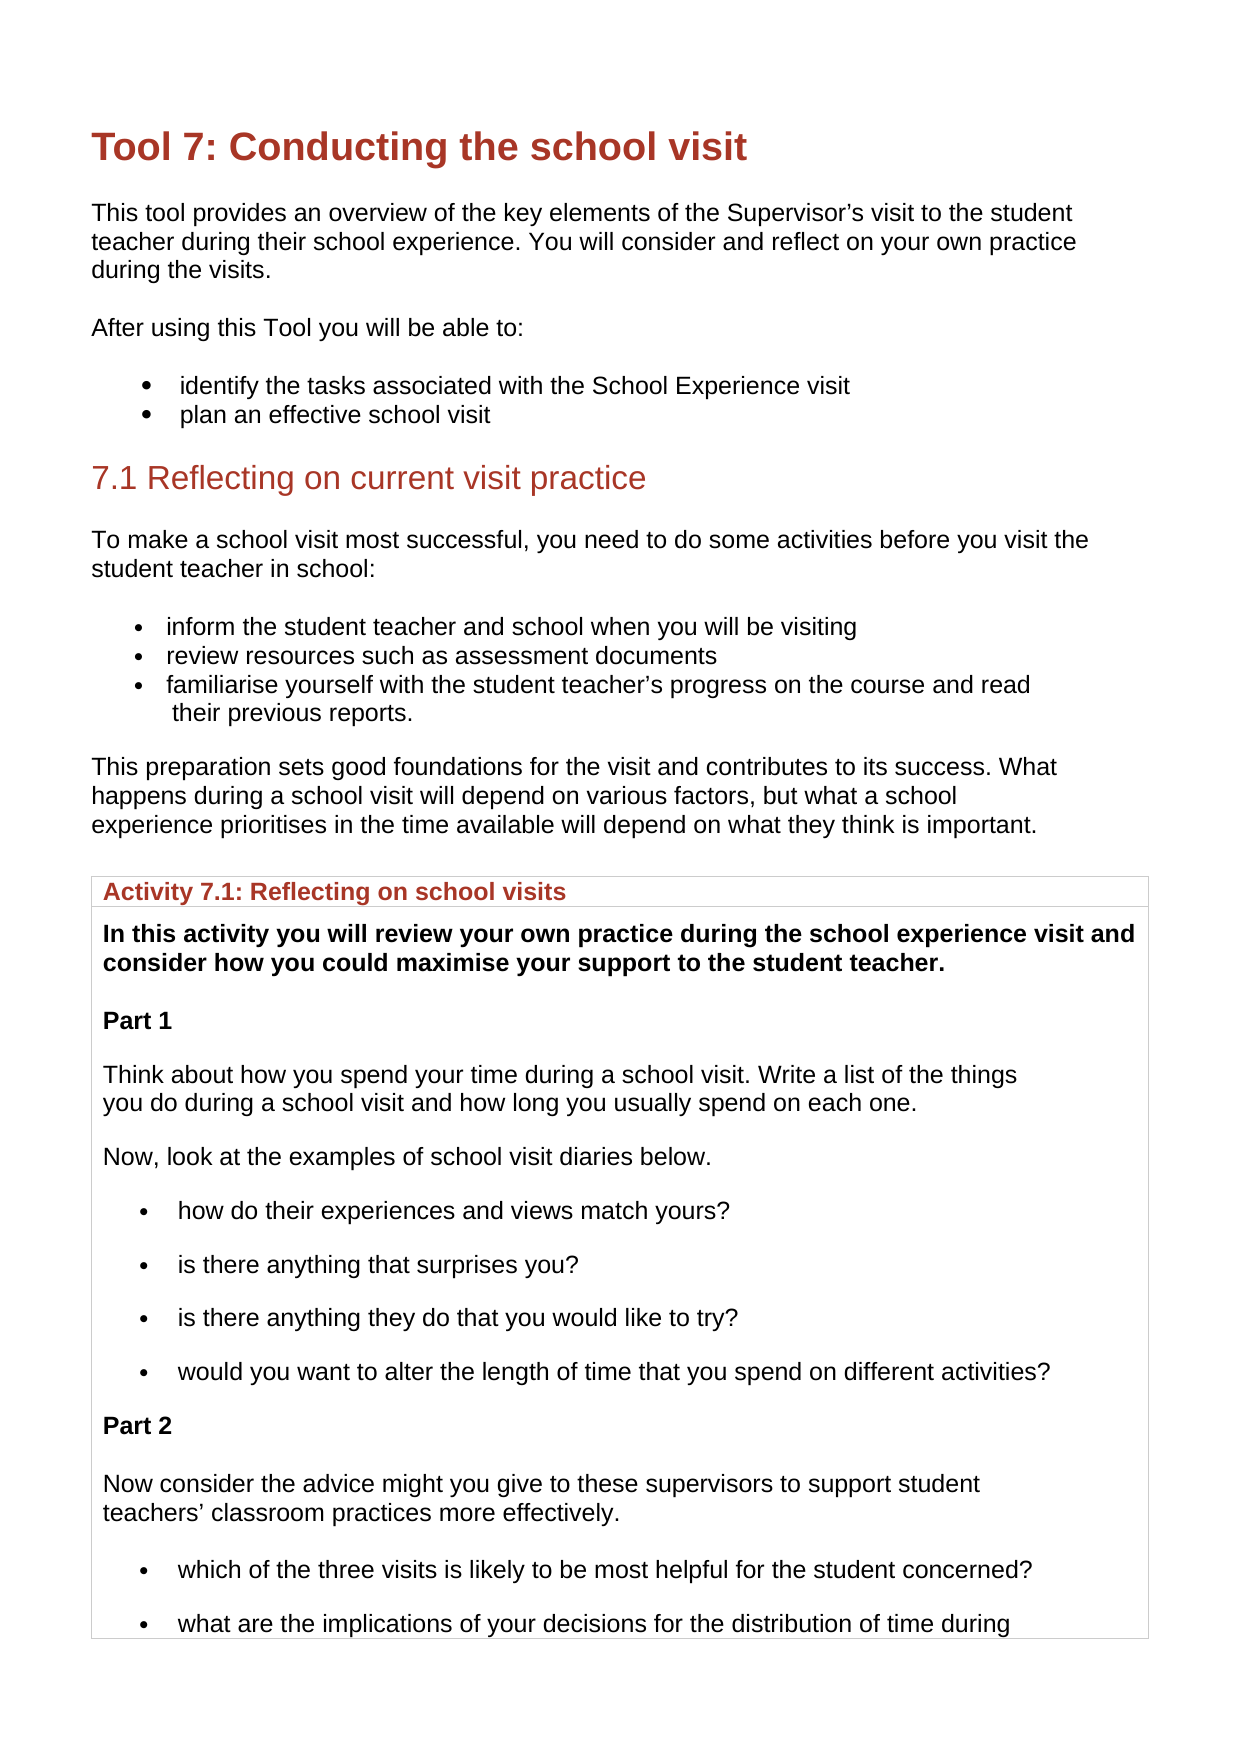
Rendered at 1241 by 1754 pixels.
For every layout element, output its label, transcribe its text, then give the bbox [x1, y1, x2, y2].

text This tool provides an overview of the key elements of the Supervisor’s visit to the student teacher during their school experience. You will consider and reflect on your own practice during the visits. [91, 198, 1149, 284]
list review resources such as assessment documents [135, 641, 1068, 670]
text This preparation sets good foundations for the visit and contributes to its success. What happens during a school visit will depend on various factors, but what a school experience prioritises in the time available will depend on what they think is important. [91, 752, 1068, 838]
table_header Activity 7.1: Reflecting on school visits [92, 877, 1148, 906]
subtitle 7.1 Reflecting on current visit practice [91, 458, 1149, 496]
list inform the student teacher and school when you will be visiting [135, 612, 1068, 641]
list identify the tasks associated with the School Experience visit [142, 371, 1149, 400]
text To make a school visit most successful, you need to do some activities before you visit the student teacher in school: [91, 526, 1149, 583]
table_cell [92, 907, 1148, 1638]
list plan an effective school visit [142, 400, 1149, 429]
subtitle Tool 7: Conducting the school visit [91, 123, 1149, 168]
text After using this Tool you will be able to: [91, 313, 1149, 342]
list familiarise yourself with the student teacher’s progress on the course and read their previous reports. [135, 670, 1068, 727]
